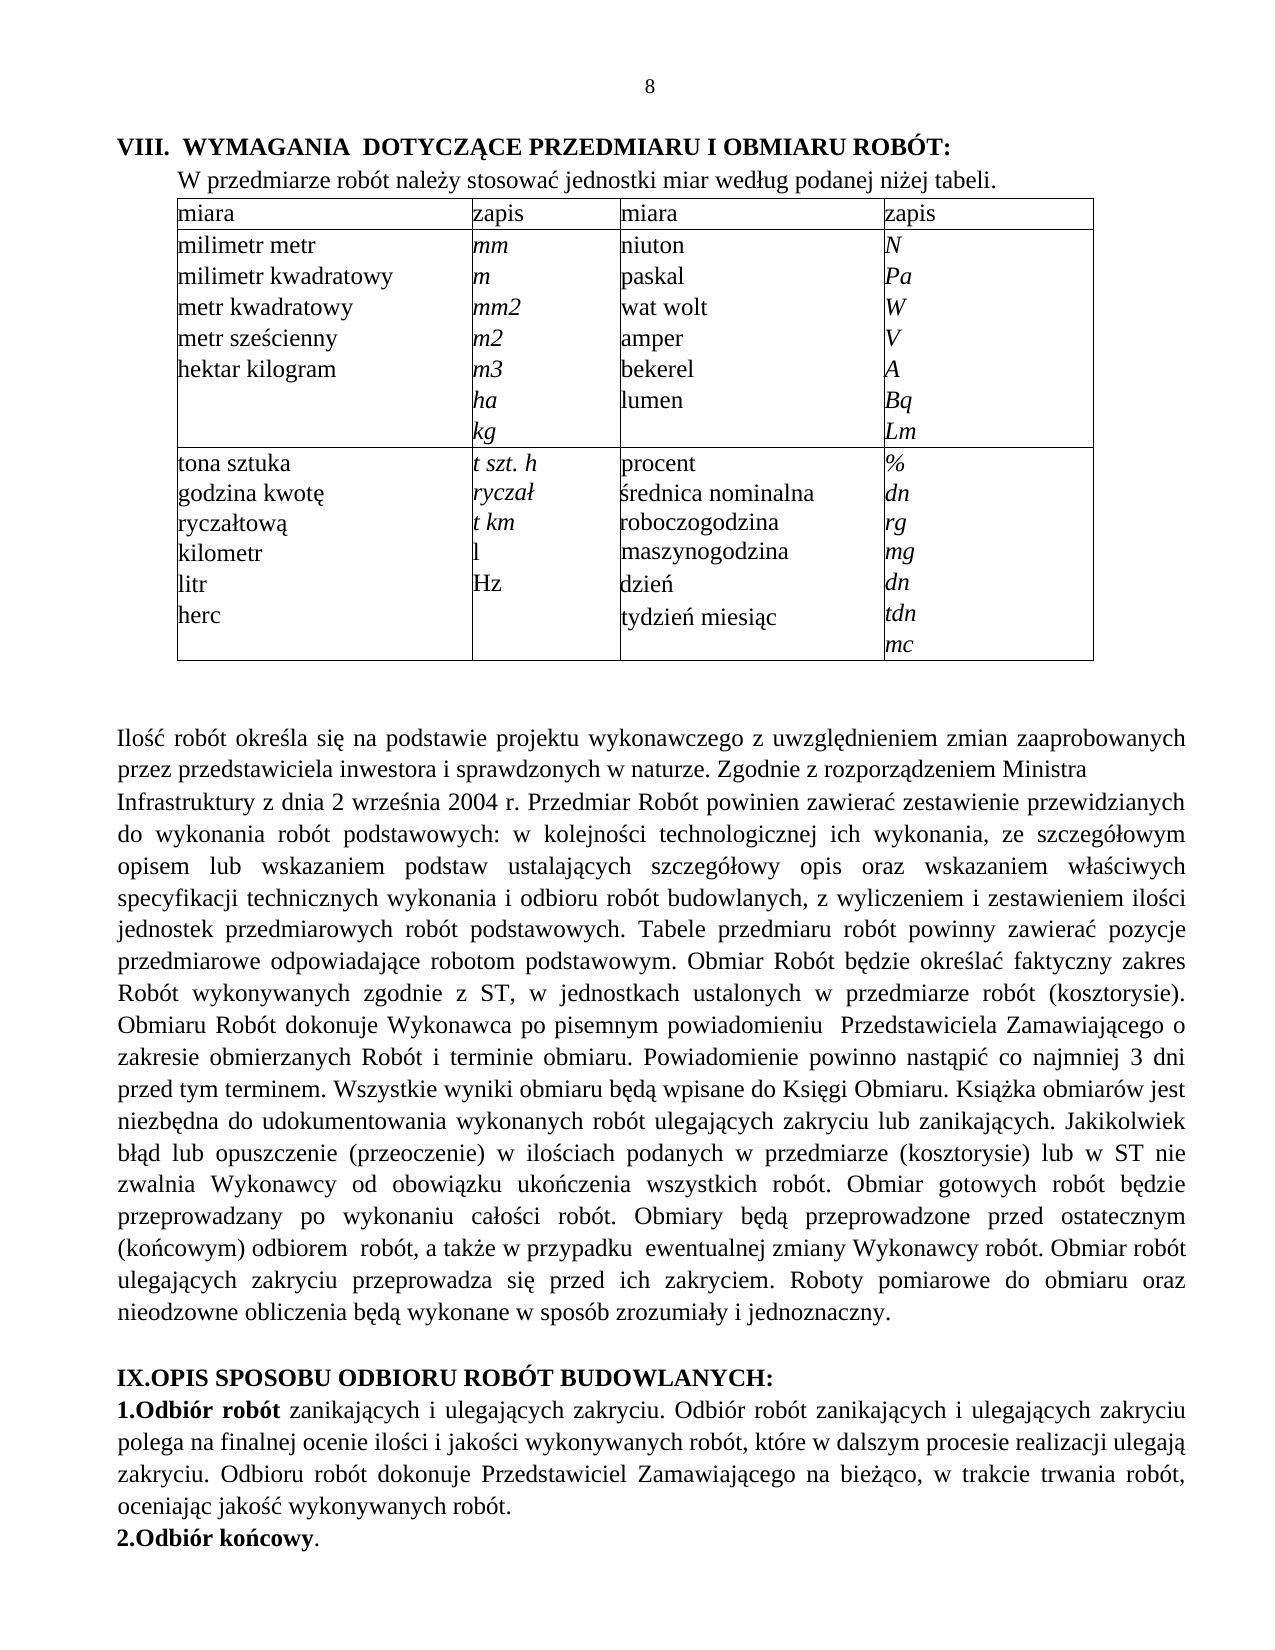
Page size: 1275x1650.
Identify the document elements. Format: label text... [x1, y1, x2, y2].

table_cell tona sztuka godzina kwotę ryczałtową kilometr litr herc [178, 448, 472, 660]
text 2.Odbiór końcowy. [116, 1523, 1187, 1552]
table_cell N Pa W V A Bq Lm [885, 230, 1093, 447]
table_header miara [621, 199, 884, 229]
text Ilość robót określa się na podstawie projektu wykonawczego z uwzględnieniem zmian zaaprobowanych przez przedstawiciela inwestora i sprawdzonych w naturze. Zgodnie z rozporządzeniem Ministra [116, 723, 1187, 783]
text Infrastruktury z dnia 2 września 2004 r. Przedmiar Robót powinien zawierać zestawienie przewidzianych do wykonania robót podstawowych: w kolejności technologicznej ich wykonania, ze szczegółowym opisem lub wskazaniem podstaw ustalających szczegółowy opis oraz wskazaniem właściwych specyfikacji technicznych wykonania i odbioru robót budowlanych, z wyliczeniem i zestawieniem ilości jednostek przedmiarowych robót podstawowych. Tabele przedmiaru robót powinny zawierać pozycje przedmiarowe odpowiadające robotom podstawowym. Obmiar Robót będzie określać faktyczny zakres Robót wykonywanych zgodnie z ST, w jednostkach ustalonych w przedmiarze robót (kosztorysie). Obmiaru Robót dokonuje Wykonawca po pisemnym powiadomieniu Przedstawiciela Zamawiającego o zakresie obmierzanych Robót i terminie obmiaru. Powiadomienie powinno nastąpić co najmniej 3 dni przed tym terminem. Wszystkie wyniki obmiaru będą wpisane do Księgi Obmiaru. Książka obmiarów jest niezbędna do udokumentowania wykonanych robót ulegających zakryciu lub zanikających. Jakikolwiek błąd lub opuszczenie (przeoczenie) w ilościach podanych w przedmiarze (kosztorysie) lub w ST nie zwalnia Wykonawcy od obowiązku ukończenia wszystkich robót. Obmiar gotowych robót będzie przeprowadzany po wykonaniu całości robót. Obmiary będą przeprowadzone przed ostatecznym (końcowym) odbiorem robót, a także w przypadku ewentualnej zmiany Wykonawcy robót. Obmiar robót ulegających zakryciu przeprowadza się przed ich zakryciem. Roboty pomiarowe do obmiaru oraz nieodzowne obliczenia będą wykonane w sposób zrozumiały i jednoznaczny. [116, 787, 1187, 1326]
table_cell procent średnica nominalna roboczogodzina maszynogodzina dzień tydzień miesiąc [621, 448, 884, 660]
table_cell niuton paskal wat wolt amper bekerel lumen [621, 230, 884, 447]
text W przedmiarze robót należy stosować jednostki miar według podanej niżej tabeli. [177, 165, 1187, 194]
text IX.OPIS SPOSOBU ODBIORU ROBÓT BUDOWLANYCH: [116, 1363, 1187, 1392]
table_cell mm m mm2 m2 m3 ha kg [473, 230, 620, 447]
text VIII. WYMAGANIA DOTYCZĄCE PRZEDMIARU I OBMIARU ROBÓT: [116, 132, 1187, 161]
table_cell % dn rg mg dn tdn mc [885, 448, 1093, 660]
table_cell t szt. h ryczałt km l Hz [473, 448, 620, 660]
table_cell milimetr metr milimetr kwadratowy metr kwadratowy metr sześcienny hektar kilogram [178, 230, 472, 447]
table_header miara [178, 199, 472, 229]
text 1.Odbiór robót zanikających i ulegających zakryciu. Odbiór robót zanikających i ulegających zakryciu polega na finalnej ocenie ilości i jakości wykonywanych robót, które w dalszym procesie realizacji ulegają zakryciu. Odbioru robót dokonuje Przedstawiciel Zamawiającego na bieżąco, w trakcie trwania robót, oceniając jakość wykonywanych robót. [116, 1396, 1187, 1520]
table_header zapis [473, 199, 620, 229]
table_header zapis [885, 199, 1093, 229]
